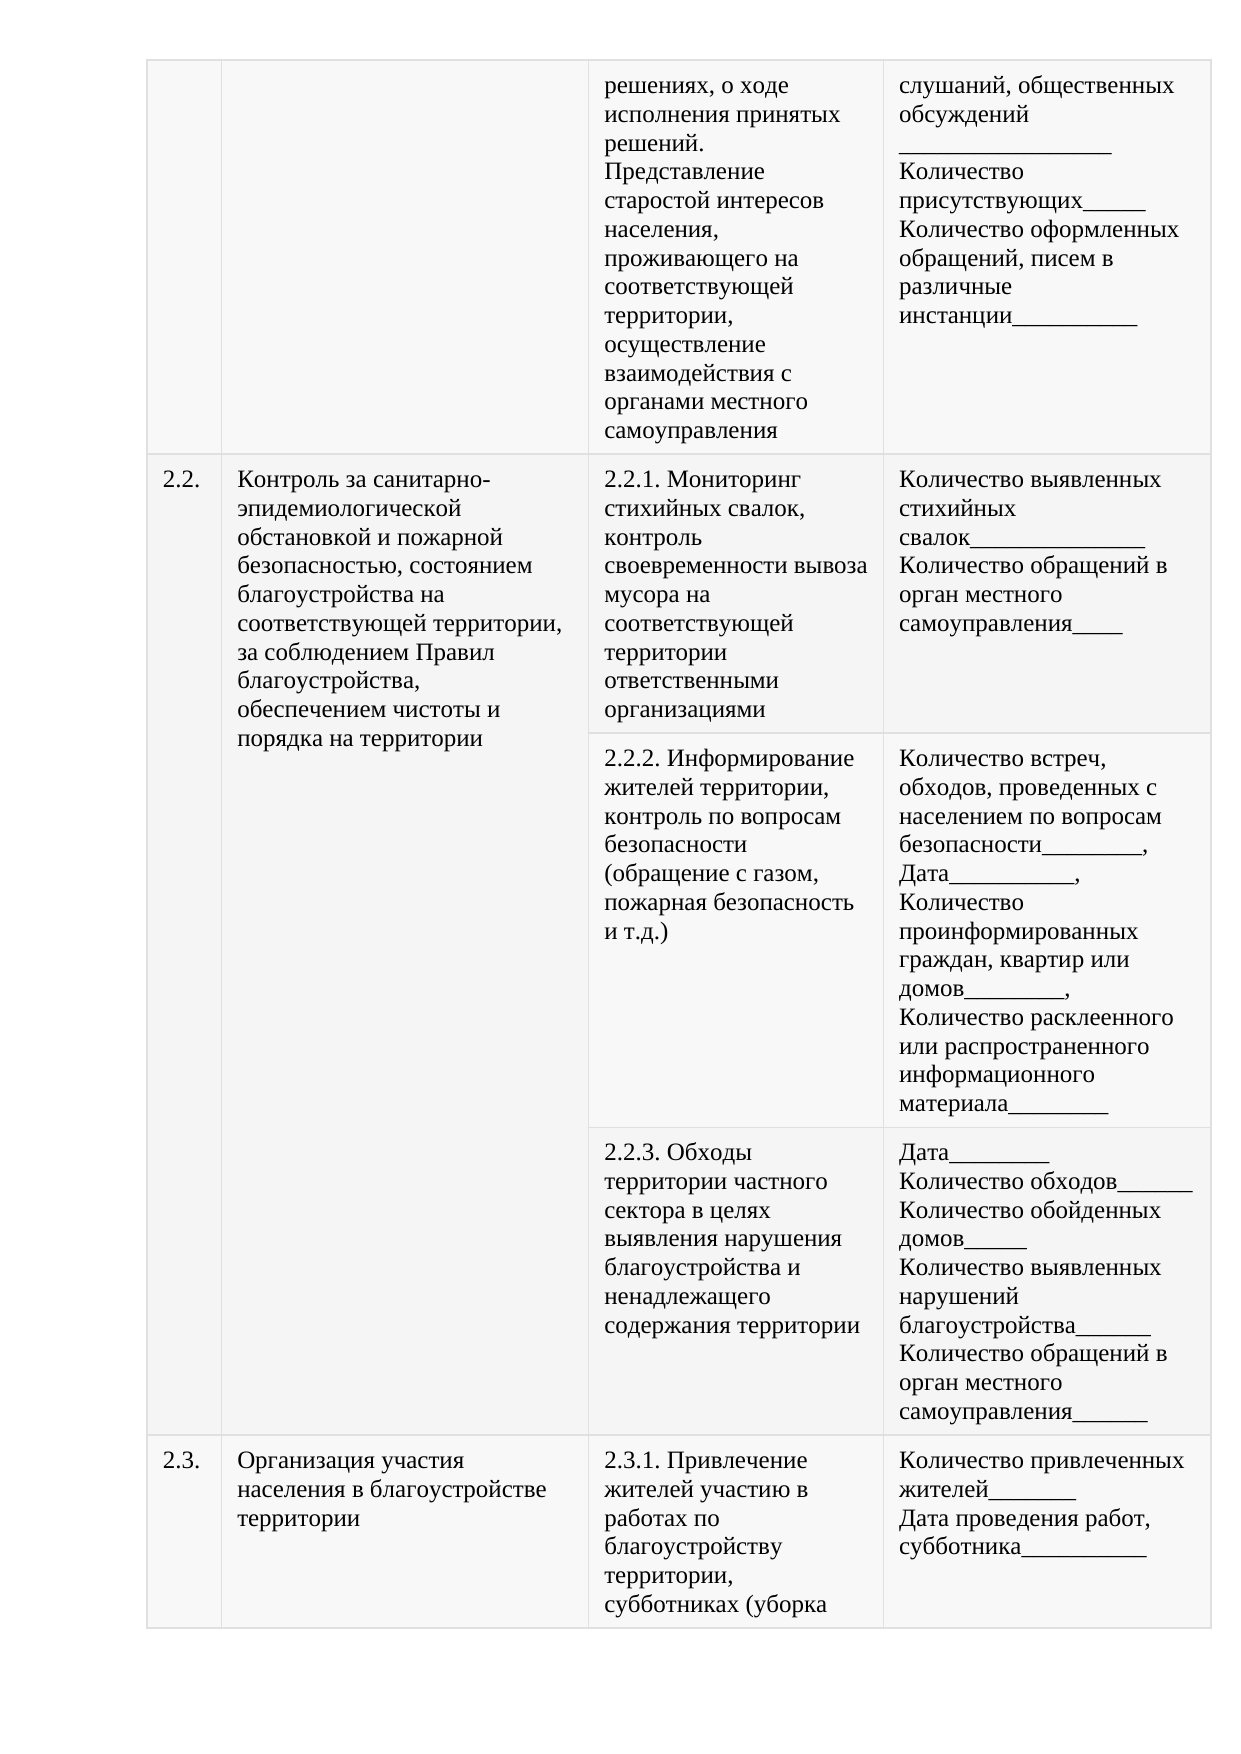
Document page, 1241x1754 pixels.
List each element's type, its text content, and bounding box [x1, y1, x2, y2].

table_cell Количество встреч, обходов, проведенных с населением по вопросам безопасности________, Дата__________, Количество проинформированных граждан, квартир или домов________, Количество расклеенного или распространенного информационного материала________ [884, 734, 1210, 1126]
table_cell 2.3. [148, 1436, 221, 1627]
table_cell 2.2.3. Обходы территории частного сектора в целях выявления нарушения благоустройства и ненадлежащего содержания территории [589, 1128, 883, 1434]
table_cell 2.2. [148, 455, 221, 1434]
table_cell Количество выявленных стихийных свалок______________ Количество обращений в орган местного самоуправления____ [884, 455, 1210, 732]
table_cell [222, 1436, 588, 1627]
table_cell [884, 1436, 1210, 1627]
table_cell 2.2.1. Мониторинг стихийных свалок, контроль своевременности вывоза мусора на соответствующей территории ответственными организациями [589, 455, 883, 732]
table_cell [589, 61, 883, 453]
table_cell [884, 61, 1210, 453]
table_cell Контроль за санитарно-эпидемиологической обстановкой и пожарной безопасностью, состоянием благоустройства на соответствующей территории, за соблюдением Правил благоустройства, обеспечением чистоты и порядка на территории [222, 455, 588, 1434]
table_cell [589, 1436, 883, 1627]
table_cell 2.2.2. Информирование жителей территории, контроль по вопросам безопасности (обращение с газом, пожарная безопасность и т.д.) [589, 734, 883, 1126]
table_cell Дата________ Количество обходов______ Количество обойденных домов_____ Количество выявленных нарушений благоустройства______ Количество обращений в орган местного самоуправления______ [884, 1128, 1210, 1434]
